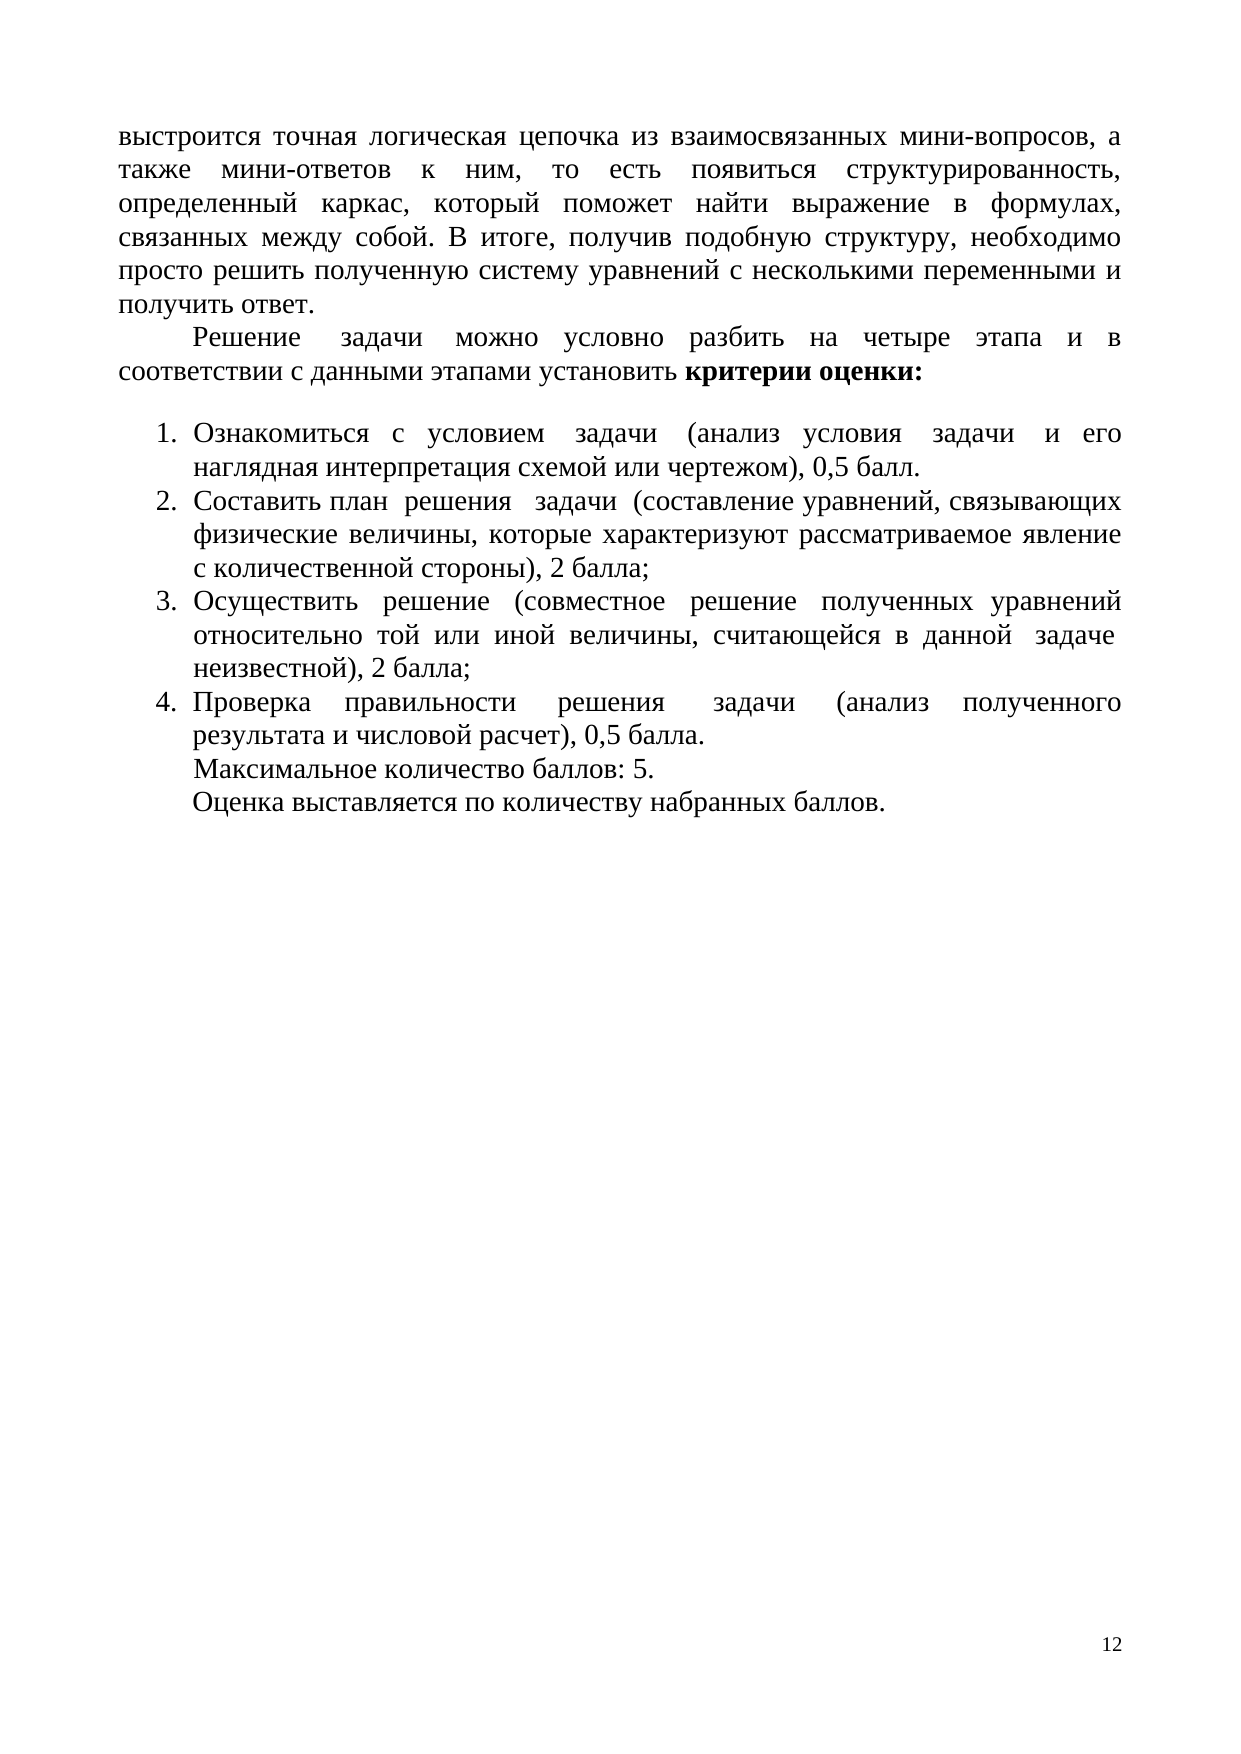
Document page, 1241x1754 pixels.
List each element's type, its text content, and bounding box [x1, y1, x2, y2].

text Максимальное количество баллов: 5. [193, 751, 1122, 784]
text Оценка выставляется по количеству набранных баллов. [118, 784, 1122, 818]
list Составить план решения задачи (составление уравнений, связывающих физические величины, которые характеризуют рассматриваемое явление с количественной стороны), 2 балла; [156, 483, 1122, 583]
list Проверка правильности решения задачи (анализ полученного результата и числовой расчет), 0,5 балла. [155, 684, 1122, 751]
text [118, 118, 1122, 319]
text Решение задачи можно условно разбить на четыре этапа и в соответствии с данными этапами установить критерии оценки: [118, 319, 1122, 386]
list Ознакомиться с условием задачи (анализ условия задачи и его наглядная интерпретация схемой или чертежом), 0,5 балл. [156, 416, 1122, 483]
list Осуществить решение (совместное решение полученных уравнений относительно той или иной величины, считающейся в данной задаче неизвестной), 2 балла; [156, 583, 1122, 684]
